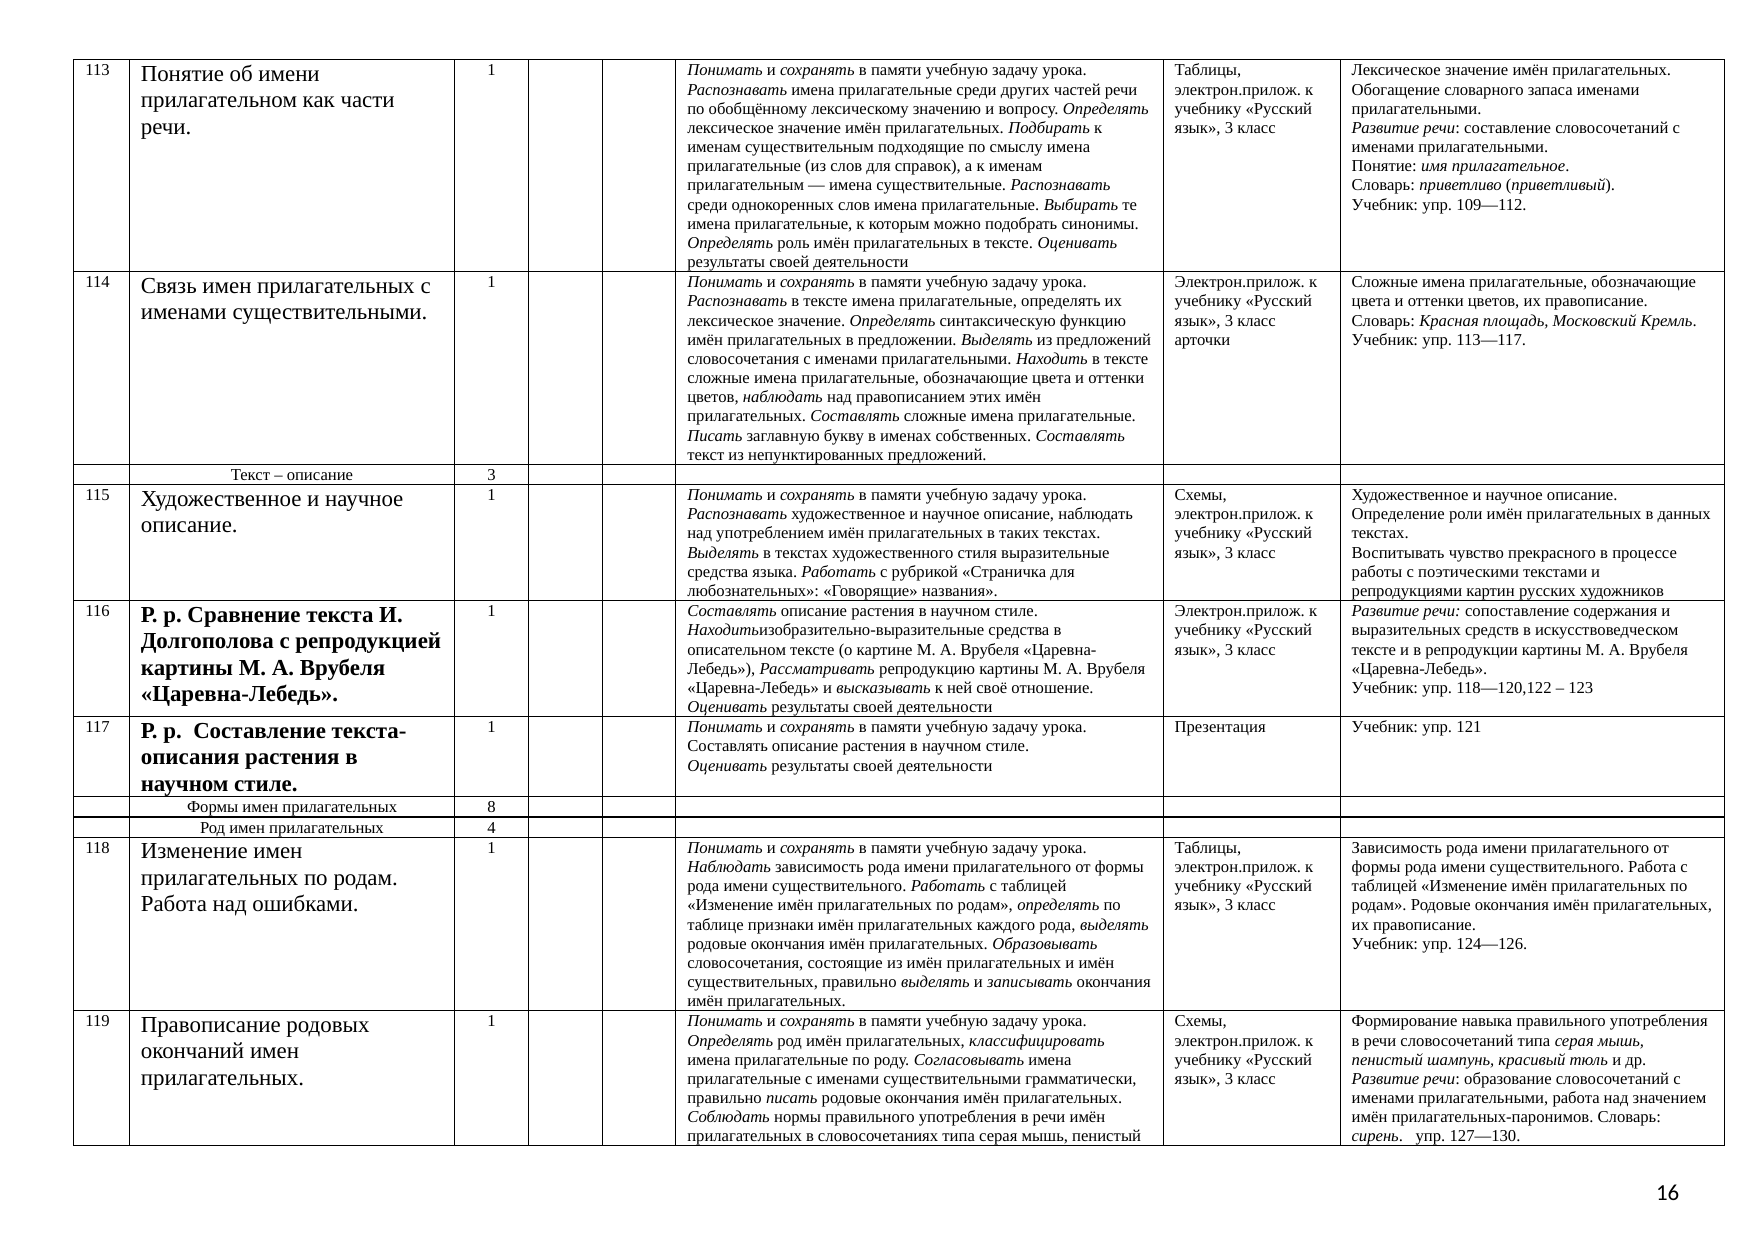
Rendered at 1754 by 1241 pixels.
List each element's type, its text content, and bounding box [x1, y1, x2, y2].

table_cell [676, 818, 1163, 837]
table_cell [1164, 465, 1340, 484]
table_cell [603, 717, 675, 796]
table_cell Лексическое значение имён прилагательных. Обогащение словарного запаса именами прилагательными. Развитие речи: составление словосочетаний с именами прилагательными. Понятие: имя прилагательное. Словарь: приветливо (приветливый). Учебник: упр. 109—112. [1341, 60, 1724, 271]
table_cell 1 [455, 272, 528, 464]
table_cell [603, 797, 675, 816]
table_cell [74, 818, 129, 837]
table_cell Изменение имен прилагательных по родам. Работа над ошибками. [130, 838, 454, 1010]
table_cell [529, 465, 602, 484]
table_cell [676, 797, 1163, 816]
table_cell 4 [455, 818, 528, 837]
table_cell Учебник: упр. 121 [1341, 717, 1724, 796]
table_cell 113 [74, 60, 129, 271]
table_cell 115 [74, 485, 129, 600]
table_cell Понятие об имени прилагательном как части речи. [130, 60, 454, 271]
table_cell Таблицы, электрон.прилож. к учебнику «Русский язык», 3 класс [1164, 838, 1340, 1010]
table_cell [529, 818, 602, 837]
table_cell [603, 465, 675, 484]
table_cell 3 [455, 465, 528, 484]
table_cell Зависимость рода имени прилагательного от формы рода имени существительного. Работа с таблицей «Изменение имён прилагательных по родам». Родовые окончания имён прилагательных, их правописание. Учебник: упр. 124—126. [1341, 838, 1724, 1010]
table_cell [676, 465, 1163, 484]
table_cell [603, 272, 675, 464]
table_cell [603, 60, 675, 271]
table_cell 1 [455, 717, 528, 796]
table_cell Понимать и сохранять в памяти учебную задачу урока. Распознавать имена прилагательные среди других частей речи по обобщённому лексическому значению и вопросу. Определять лексическое значение имён прилагательных. Подбирать к именам существительным подходящие по смыслу имена прилагательные (из слов для справок), а к именам прилагательным — имена существительные. Распознавать среди однокоренных слов имена прилагательные. Выбирать те имена прилагательные, к которым можно подобрать синонимы. Определять роль имён прилагательных в тексте. Оценивать результаты своей деятельности [676, 60, 1163, 271]
table_cell [603, 485, 675, 600]
table_cell Составлять описание растения в научном стиле. Находитьизобразительно-выразительные средства в описательном тексте (о картине М. А. Врубеля «Царевна-Лебедь»), Рассматривать репродукцию картины М. А. Врубеля «Царевна-Лебедь» и высказывать к ней своё отношение. Оценивать результаты своей деятельности [676, 601, 1163, 716]
table_cell [529, 838, 602, 1010]
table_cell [676, 1011, 1163, 1145]
table_cell Род имен прилагательных [130, 818, 454, 837]
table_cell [1164, 1011, 1340, 1145]
table_cell [529, 60, 602, 271]
table_cell Связь имен прилагательных с именами существительными. [130, 272, 454, 464]
table_cell 1 [455, 1011, 528, 1145]
table_cell Р. р. Составление текста-описания растения в научном стиле. [130, 717, 454, 796]
table_cell Развитие речи: сопоставление содержания и выразительных средств в искусствоведческом тексте и в репродукции картины М. А. Врубеля «Царевна-Лебедь». Учебник: упр. 118—120,122 – 123 [1341, 601, 1724, 716]
table_cell [529, 272, 602, 464]
table_cell [529, 601, 602, 716]
table_cell [74, 465, 129, 484]
table_cell 117 [74, 717, 129, 796]
table_cell Схемы, электрон.прилож. к учебнику «Русский язык», 3 класс [1164, 485, 1340, 600]
table_cell 1 [455, 838, 528, 1010]
table_cell 119 [74, 1011, 129, 1145]
table_cell Сложные имена прилагательные, обозначающие цвета и оттенки цветов, их правописание. Словарь: Красная площадь, Московский Кремль. Учебник: упр. 113—117. [1341, 272, 1724, 464]
table_cell [603, 818, 675, 837]
table_cell 114 [74, 272, 129, 464]
table_cell 1 [455, 60, 528, 271]
table_cell 116 [74, 601, 129, 716]
table_cell [1341, 797, 1724, 816]
table_cell [74, 797, 129, 816]
table_cell Формы имен прилагательных [130, 797, 454, 816]
table_cell [1341, 818, 1724, 837]
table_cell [1341, 1011, 1724, 1145]
table_cell 118 [74, 838, 129, 1010]
table_cell Таблицы, электрон.прилож. к учебнику «Русский язык», 3 класс [1164, 60, 1340, 271]
table_cell Презентация [1164, 717, 1340, 796]
table_cell [529, 717, 602, 796]
table_cell Понимать и сохранять в памяти учебную задачу урока. Составлять описание растения в научном стиле. Оценивать результаты своей деятельности [676, 717, 1163, 796]
table_cell [1164, 818, 1340, 837]
table_cell 1 [455, 485, 528, 600]
table_cell Электрон.прилож. к учебнику «Русский язык», 3 класс арточки [1164, 272, 1340, 464]
table_cell Понимать и сохранять в памяти учебную задачу урока. Наблюдать зависимость рода имени прилагательного от формы рода имени существительного. Работать с таблицей «Изменение имён прилагательных по родам», определять по таблице признаки имён прилагательных каждого рода, выделять родовые окончания имён прилагательных. Образовывать словосочетания, состоящие из имён прилагательных и имён существительных, правильно выделять и записывать окончания имён прилагательных. [676, 838, 1163, 1010]
table_cell Художественное и научное описание. Определение роли имён прилагательных в данных текстах. Воспитывать чувство прекрасного в процессе работы с поэтическими текстами и репродукциями картин русских художников [1341, 485, 1724, 600]
table_cell 8 [455, 797, 528, 816]
table_cell Электрон.прилож. к учебнику «Русский язык», 3 класс [1164, 601, 1340, 716]
table_cell 1 [455, 601, 528, 716]
table_cell [529, 485, 602, 600]
table_cell [1341, 465, 1724, 484]
table_cell [603, 601, 675, 716]
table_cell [130, 1011, 454, 1145]
table_cell Р. р. Сравнение текста И. Долгополова с репродукцией картины М. А. Врубеля «Царевна-Лебедь». [130, 601, 454, 716]
table_cell [529, 797, 602, 816]
table_cell Понимать и сохранять в памяти учебную задачу урока. Распознавать художественное и научное описание, наблюдать над употреблением имён прилагательных в таких текстах. Выделять в текстах художественного стиля выразительные средства языка. Работать с рубрикой «Страничка для любознательных»: «Говорящие» названия». [676, 485, 1163, 600]
table_cell Понимать и сохранять в памяти учебную задачу урока. Распознавать в тексте имена прилагательные, определять их лексическое значение. Определять синтаксическую функцию имён прилагательных в предложении. Выделять из предложений словосочетания с именами прилагательными. Находить в тексте сложные имена прилагательные, обозначающие цвета и оттенки цветов, наблюдать над правописанием этих имён прилагательных. Составлять сложные имена прилагательные. Писать заглавную букву в именах собственных. Составлять текст из непунктированных предложений. [676, 272, 1163, 464]
table_cell Текст – описание [130, 465, 454, 484]
table_cell [603, 838, 675, 1010]
table_cell [603, 1011, 675, 1145]
table_cell [529, 1011, 602, 1145]
table_cell Художественное и научное описание. [130, 485, 454, 600]
table_cell [1164, 797, 1340, 816]
